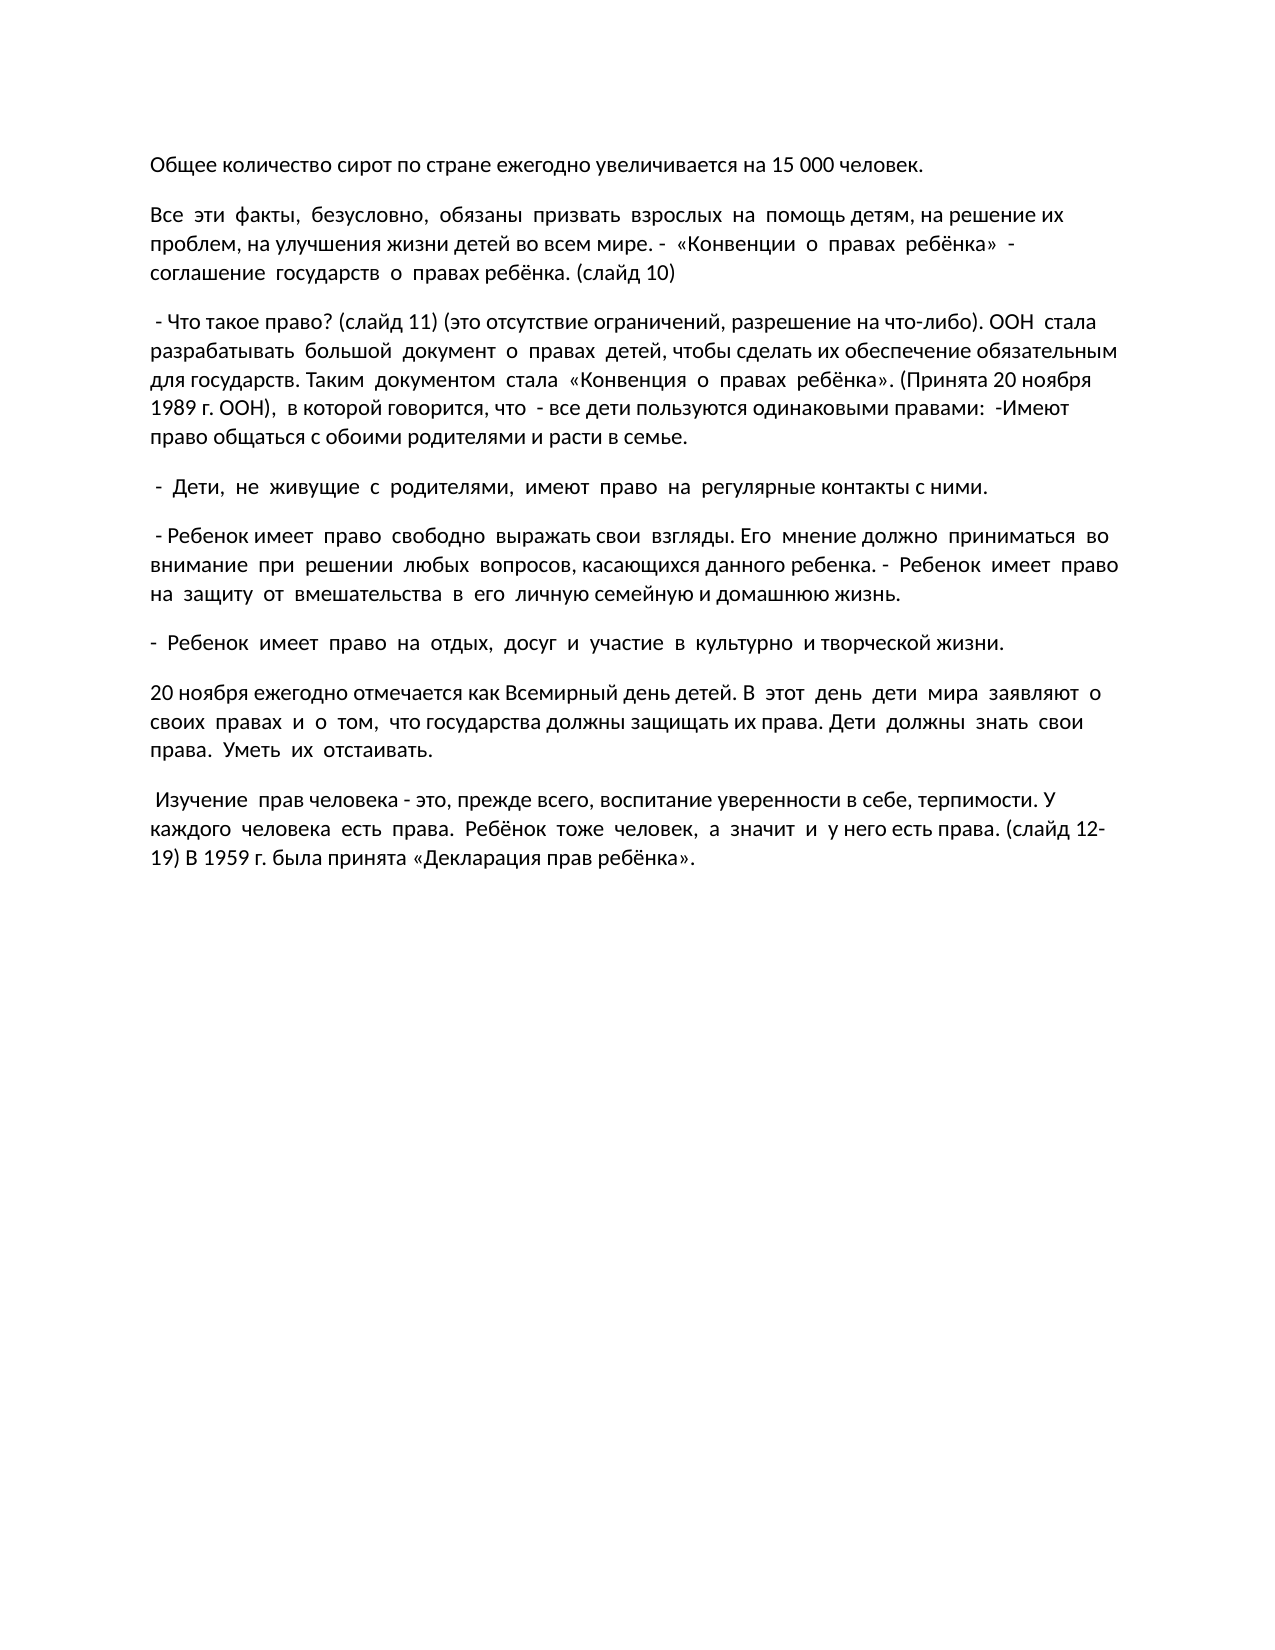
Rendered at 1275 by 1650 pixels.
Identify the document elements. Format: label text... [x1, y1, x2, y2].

text 20 ноября ежегодно отмечается как Всемирный день детей. В этот день дети мира заявляют о своих правах и о том, что государства должны защищать их права. Дети должны знать свои права. Уметь их отстаивать. [150, 677, 1125, 764]
text - Ребенок имеет право на отдых, досуг и участие в культурно и творческой жизни. [150, 628, 1125, 657]
text - Что такое право? (слайд 11) (это отсутствие ограничений, разрешение на что-либо). ООН стала разрабатывать большой документ о правах детей, чтобы сделать их обеспечение обязательным для государств. Таким документом стала «Конвенция о правах ребёнка». (Принята 20 ноября 1989 г. ООН), в которой говорится, что - все дети пользуются одинаковыми правами: -Имеют право общаться с обоими родителями и расти в семье. [150, 307, 1125, 450]
text Изучение прав человека - это, прежде всего, воспитание уверенности в себе, терпимости. У каждого человека есть права. Ребёнок тоже человек, а значит и у него есть права. (слайд 12-19) В 1959 г. была принята «Декларация прав ребёнка». [150, 784, 1125, 871]
text - Дети, не живущие с родителями, имеют право на регулярные контакты с ними. [150, 471, 1125, 500]
text - Ребенок имеет право свободно выражать свои взгляды. Его мнение должно приниматься во внимание при решении любых вопросов, касающихся данного ребенка. - Ребенок имеет право на защиту от вмешательства в его личную семейную и домашнюю жизнь. [150, 521, 1125, 607]
text Все эти факты, безусловно, обязаны призвать взрослых на помощь детям, на решение их проблем, на улучшения жизни детей во всем мире. - «Конвенции о правах ребёнка» - соглашение государств о правах ребёнка. (слайд 10) [150, 199, 1125, 286]
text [150, 150, 1125, 179]
